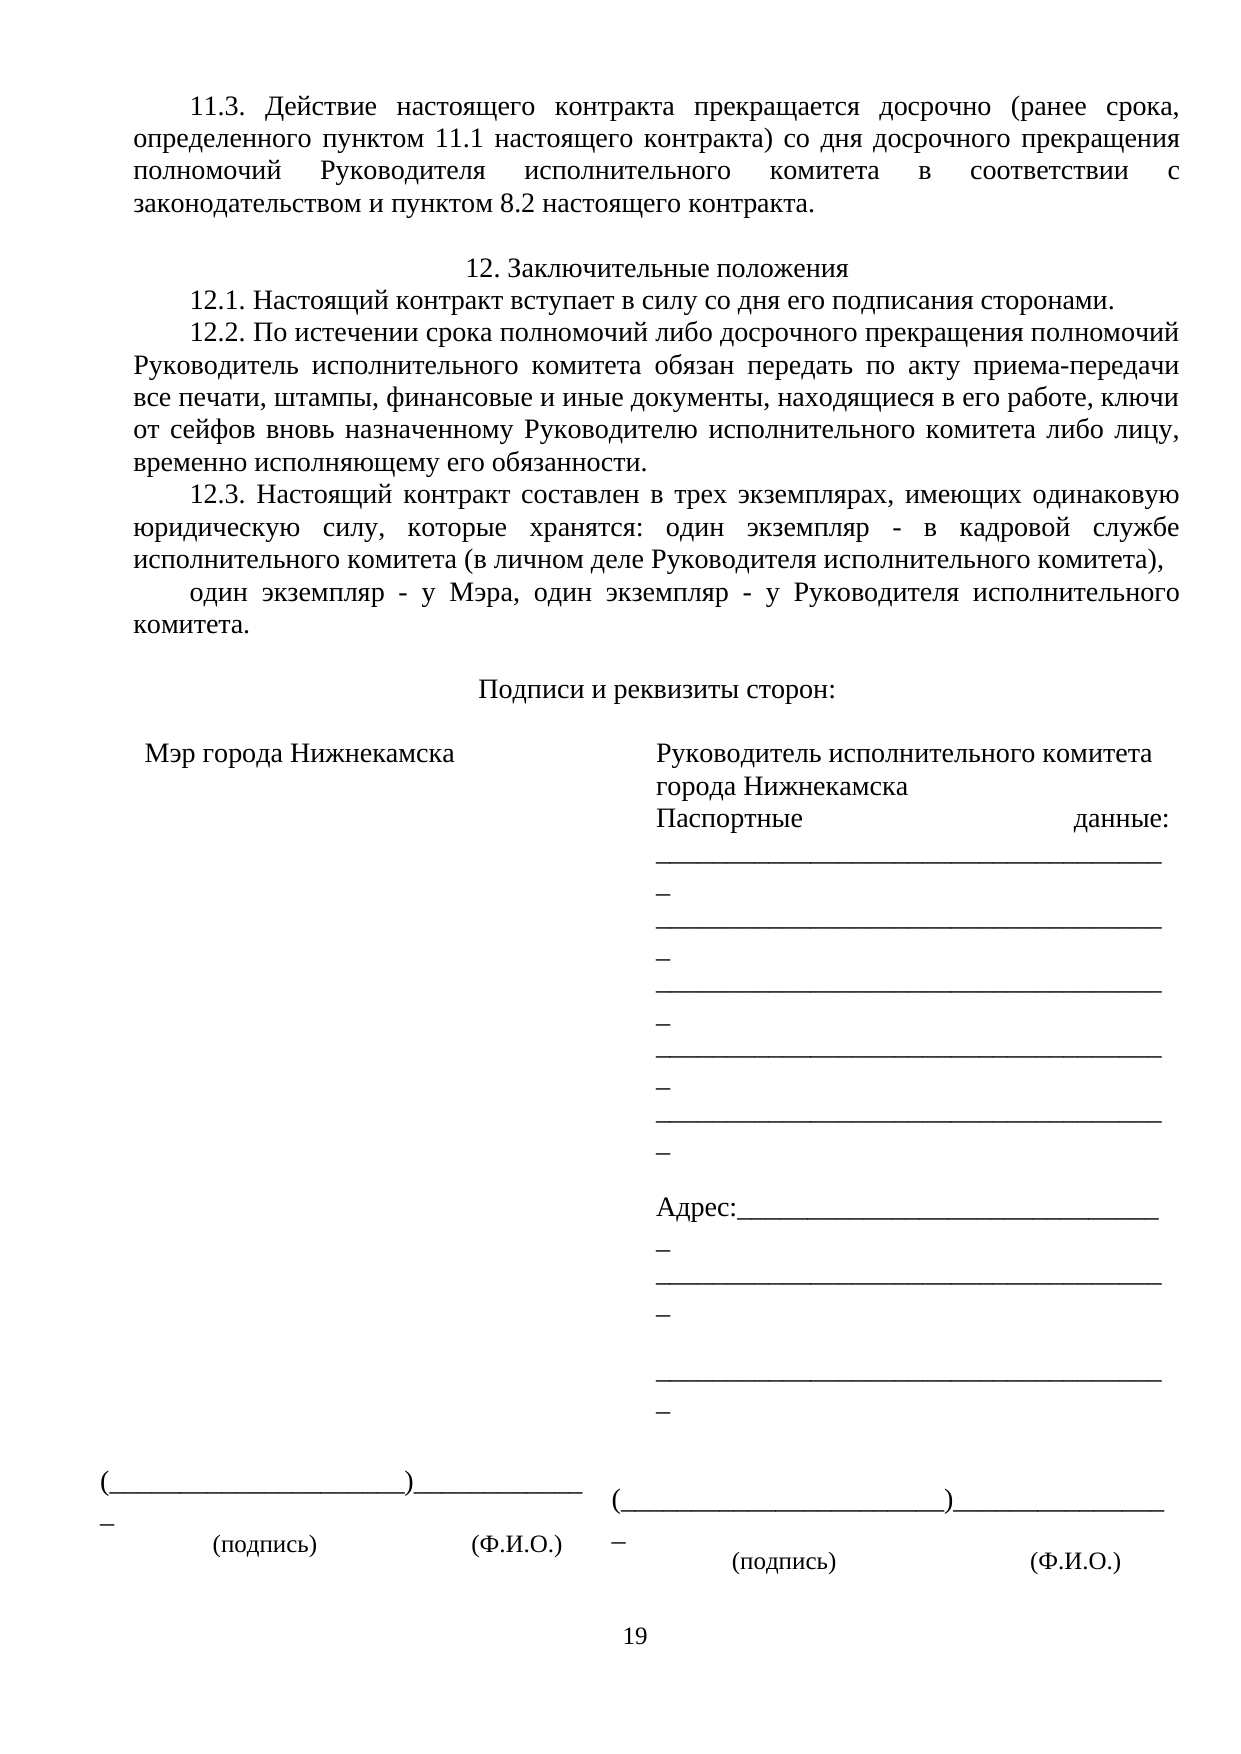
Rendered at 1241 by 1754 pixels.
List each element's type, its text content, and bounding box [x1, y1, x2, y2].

text 12. Заключительные положения [133, 251, 1181, 283]
text 11.3. Действие настоящего контракта прекращается досрочно (ранее срока, определенного пунктом 11.1 настоящего контракта) со дня досрочного прекращения полномочий Руководителя исполнительного комитета в соответствии с законодательством и пунктом 8.2 настоящего контракта. [133, 89, 1181, 218]
text один экземпляр - у Мэра, один экземпляр - у Руководителя исполнительного комитета. [133, 574, 1181, 639]
table_header Руководитель исполнительного комитета города Нижнекамска Паспортные данные: _____________________________________ _____________________________________ _____________________________________ _____________________________________ _____________________________________ Адрес:_______________________________ _____________________________________ _____________________________________ (_______________________)________________ (подпись) (Ф.И.О.) [600, 737, 1181, 1575]
text Подписи и реквизиты сторон: [133, 672, 1181, 704]
text 12.1. Настоящий контракт вступает в силу со дня его подписания сторонами. [133, 283, 1181, 315]
text 12.3. Настоящий контракт составлен в трех экземплярах, имеющих одинаковую юридическую силу, которые хранятся: один экземпляр - в кадровой службе исполнительного комитета (в личном деле Руководителя исполнительного комитета), [133, 477, 1181, 574]
text 12.2. По истечении срока полномочий либо досрочного прекращения полномочий Руководитель исполнительного комитета обязан передать по акту приема-передачи все печати, штампы, финансовые и иные документы, находящиеся в его работе, ключи от сейфов вновь назначенному Руководителю исполнительного комитета либо лицу, временно исполняющему его обязанности. [133, 315, 1181, 477]
table_header Мэр города Нижнекамска (_____________________)_____________ (подпись) (Ф.И.О.) [89, 737, 600, 1575]
